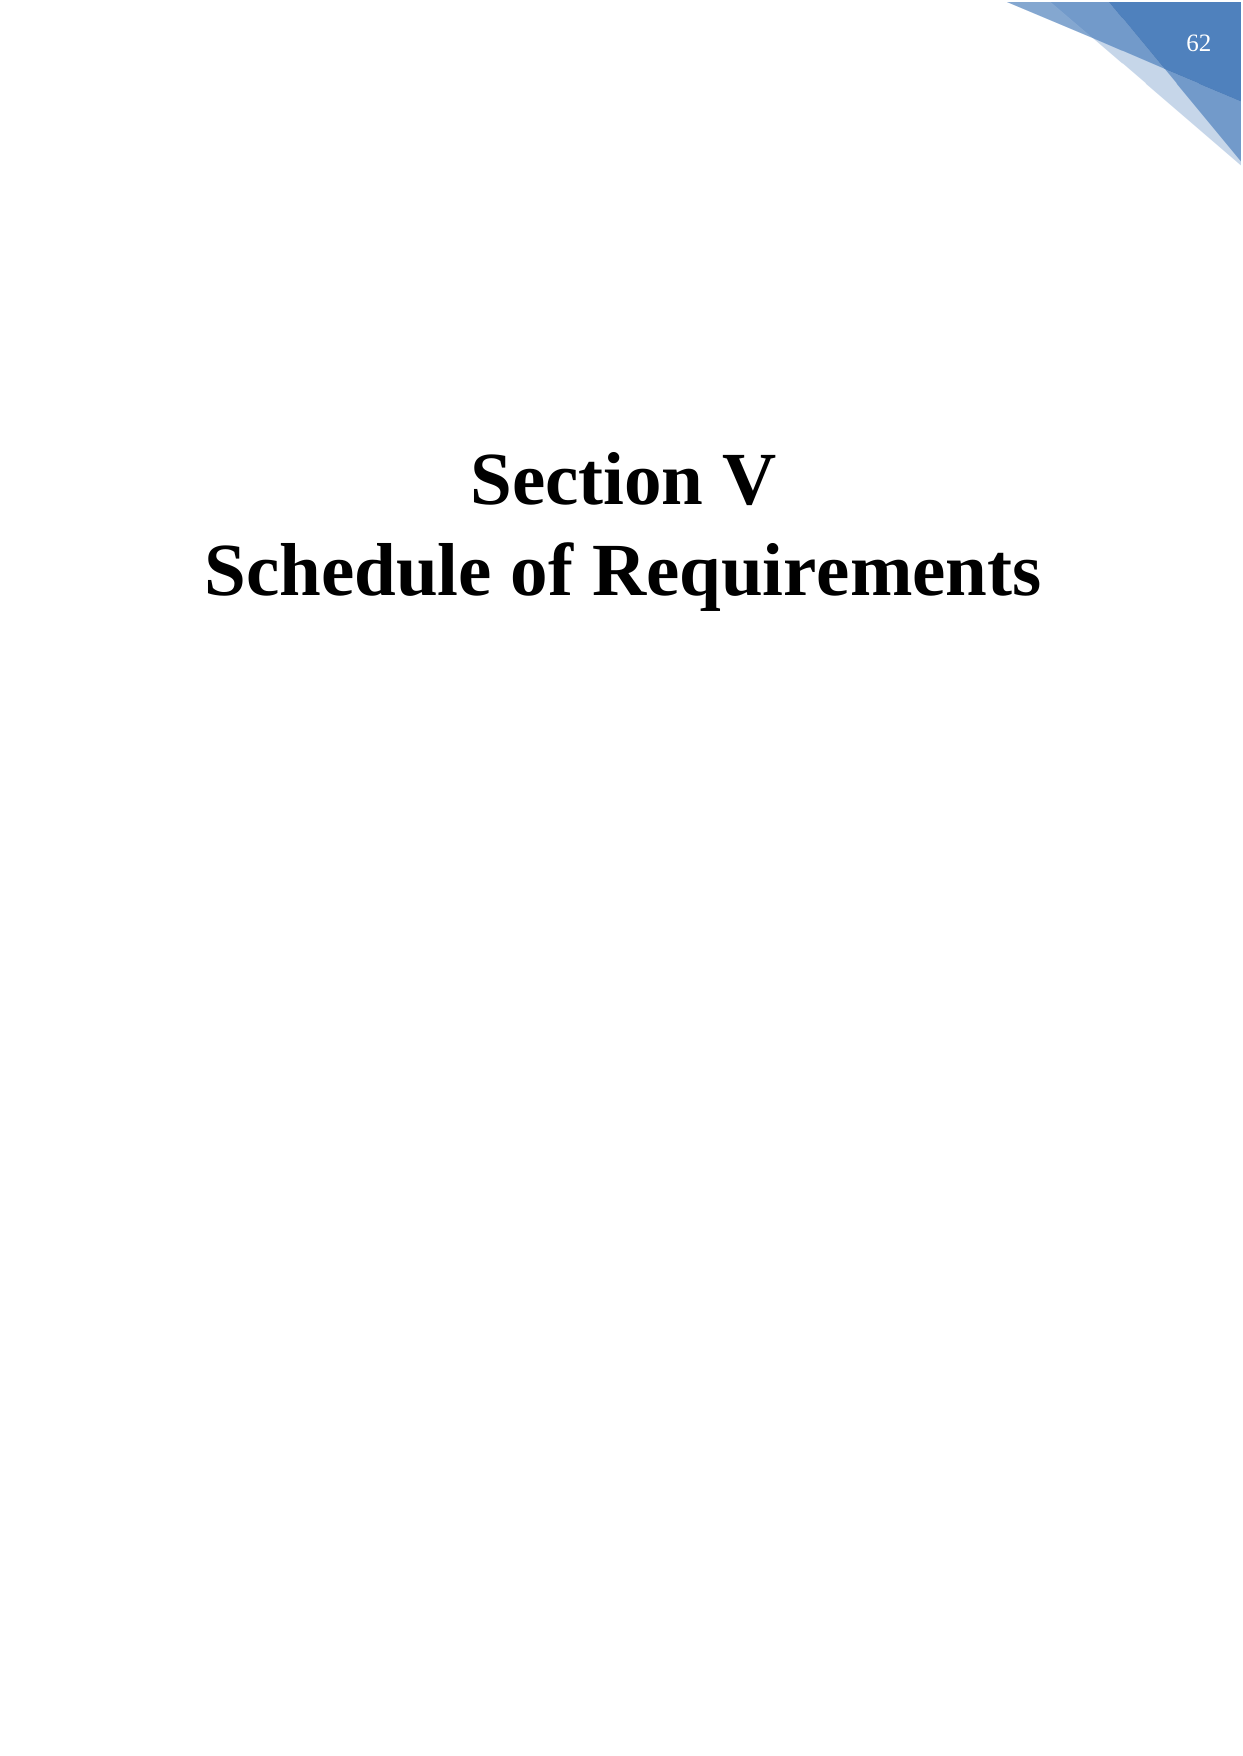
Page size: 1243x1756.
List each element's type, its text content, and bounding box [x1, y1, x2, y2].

picture [1004, 2, 1241, 166]
subtitle Section V Schedule of Requirements [204, 434, 1062, 612]
